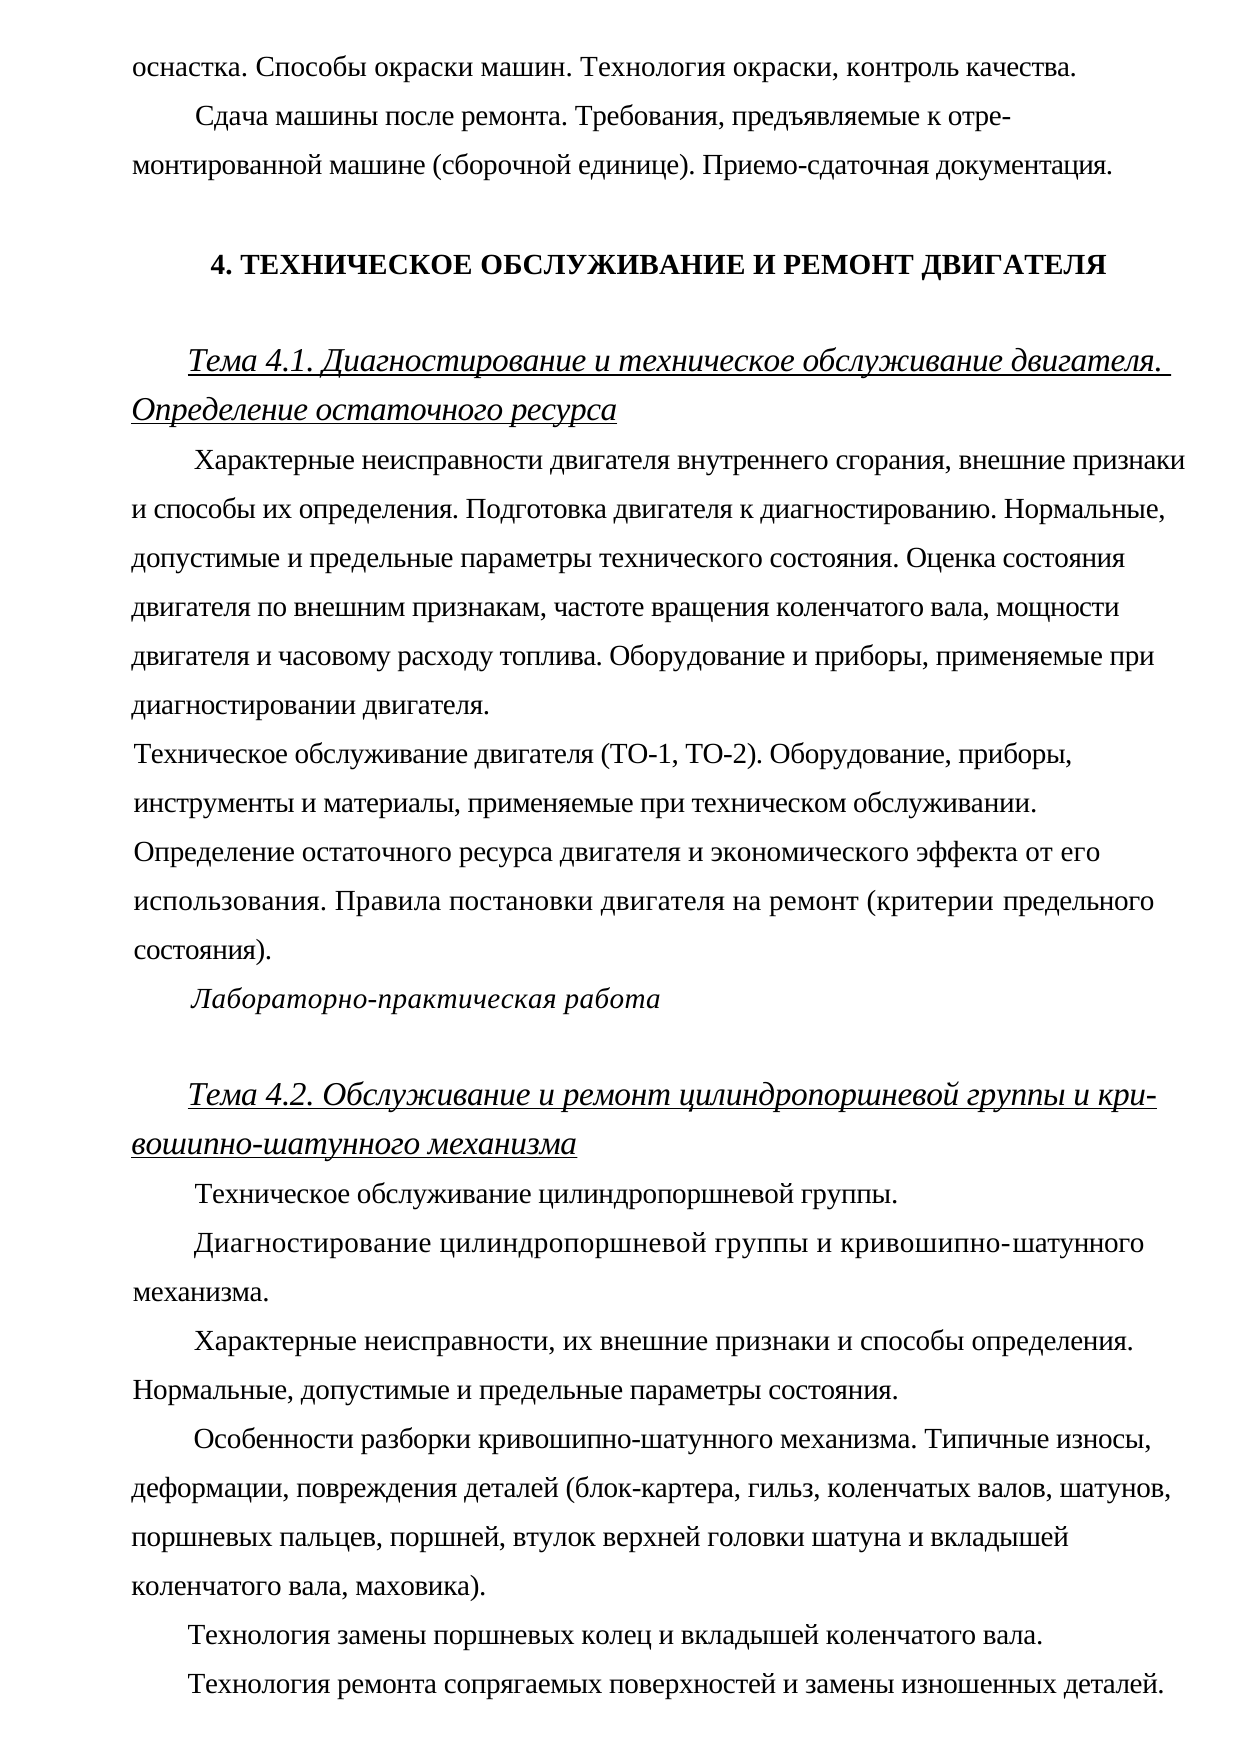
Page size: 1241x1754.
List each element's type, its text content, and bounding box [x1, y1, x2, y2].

text Тема 4.2. Обслуживание и ремонт цилиндропоршневой группы и кри-вошипно-шатунного механизма [131, 1066, 1187, 1164]
text Сдача машины после ремонта. Требования, предъявляемые к отремонтированной машине (сборочной единице). Приемо-сдаточная документация. [132, 86, 1185, 184]
text Лабораторно-практическая работа [191, 969, 1187, 1018]
text Характерные неисправности двигателя внутреннего сгорания, внешние признаки и способы их определения. Подготовка двигателя к диагностированию. Нормальные, допустимые и предельные параметры технического состояния. Оценка состояния двигателя по внешним признакам, частоте вращения коленчатого вала, мощности двигателя и часовому расходу топлива. Оборудование и приборы, применяемые при диагностировании двигателя. [131, 430, 1186, 724]
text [131, 1654, 1186, 1703]
text Тема 4.1. Диагностирование и техническое обслуживание двигателя. Определение остаточного ресурса [131, 332, 1185, 430]
text Техническое обслуживание двигателя (ТО-1, ТО-2). Оборудование, приборы, инструменты и материалы, применяемые при техническом обслуживании. Определение остаточного ресурса двигателя и экономического эффекта от его использования. Правила постановки двигателя на ремонт (критерии предельного состояния). [133, 724, 1186, 969]
text Особенности разборки кривошипно-шатунного механизма. Типичные износы, деформации, повреждения деталей (блок-картера, гильз, коленчатых валов, шатунов, поршневых пальцев, поршней, втулок верхней головки шатуна и вкладышей коленчатого вала, маховика). [131, 1409, 1186, 1605]
text Характерные неисправности, их внешние признаки и способы определения. Нормальные, допустимые и предельные параметры состояния. [132, 1312, 1186, 1409]
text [132, 37, 1187, 86]
text Техническое обслуживание цилиндропоршневой группы. [194, 1164, 1187, 1213]
text Диагностирование цилиндропоршневой группы и кривошипно-шатунного механизма. [133, 1214, 1187, 1312]
text 4. ТЕХНИЧЕСКОЕ ОБСЛУЖИВАНИЕ И РЕМОНТ ДВИГАТЕЛЯ [131, 247, 1187, 281]
text Технология замены поршневых колец и вкладышей коленчатого вала. [131, 1605, 1187, 1654]
